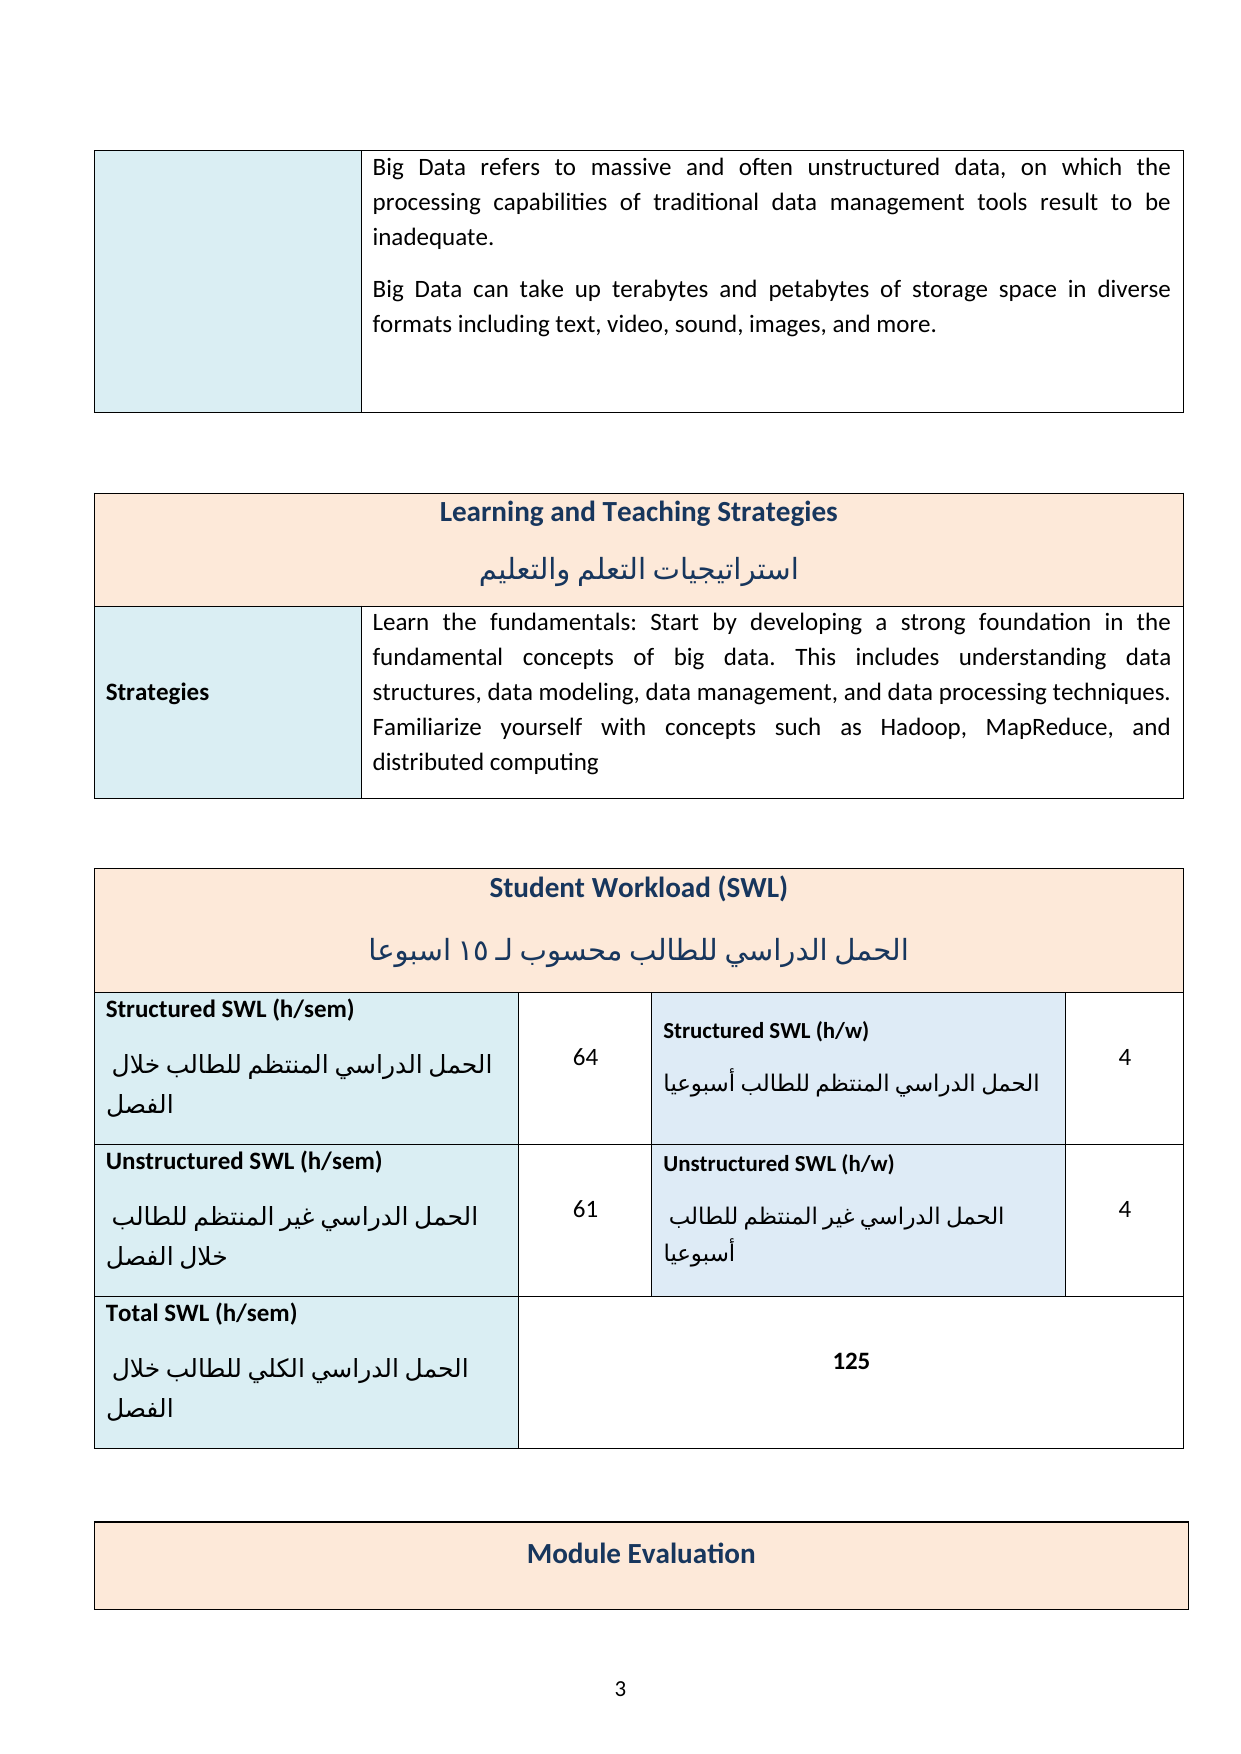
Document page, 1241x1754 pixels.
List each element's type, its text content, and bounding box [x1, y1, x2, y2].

table_cell Learn the fundamentals: Start by developing a strong foundation in the fundamental concepts of big data. This includes understanding data structures, data modeling, data management, and data processing techniques. Familiarize yourself with concepts such as Hadoop, MapReduce, and distributed computing [362, 607, 1183, 798]
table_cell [362, 151, 1183, 412]
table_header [95, 1523, 1188, 1609]
table_header Learning and Teaching Strategies استراتيجيات التعلم والتعليم [95, 494, 1183, 606]
table_cell Structured SWL (h/sem) الحمل الدراسي المنتظم للطالب خلال الفصل [95, 993, 518, 1144]
table_cell Unstructured SWL (h/w) الحمل الدراسي غير المنتظم للطالب أسبوعيا [652, 1145, 1065, 1296]
table_cell Unstructured SWL (h/sem) الحمل الدراسي غير المنتظم للطالب خلال الفصل [95, 1145, 518, 1296]
table_cell 64 [519, 993, 651, 1144]
table_cell 125 [519, 1297, 1183, 1448]
table_cell Structured SWL (h/w) الحمل الدراسي المنتظم للطالب أسبوعيا [652, 993, 1065, 1144]
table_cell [95, 151, 361, 412]
table_cell 61 [519, 1145, 651, 1296]
table_cell 4 [1066, 993, 1183, 1144]
table_cell Total SWL (h/sem) الحمل الدراسي الكلي للطالب خلال الفصل [95, 1297, 518, 1448]
table_cell 4 [1066, 1145, 1183, 1296]
table_cell Strategies [95, 607, 361, 798]
table_header Student Workload (SWL) الحمل الدراسي للطالب محسوب لـ ١٥ اسبوعا [95, 869, 1183, 992]
